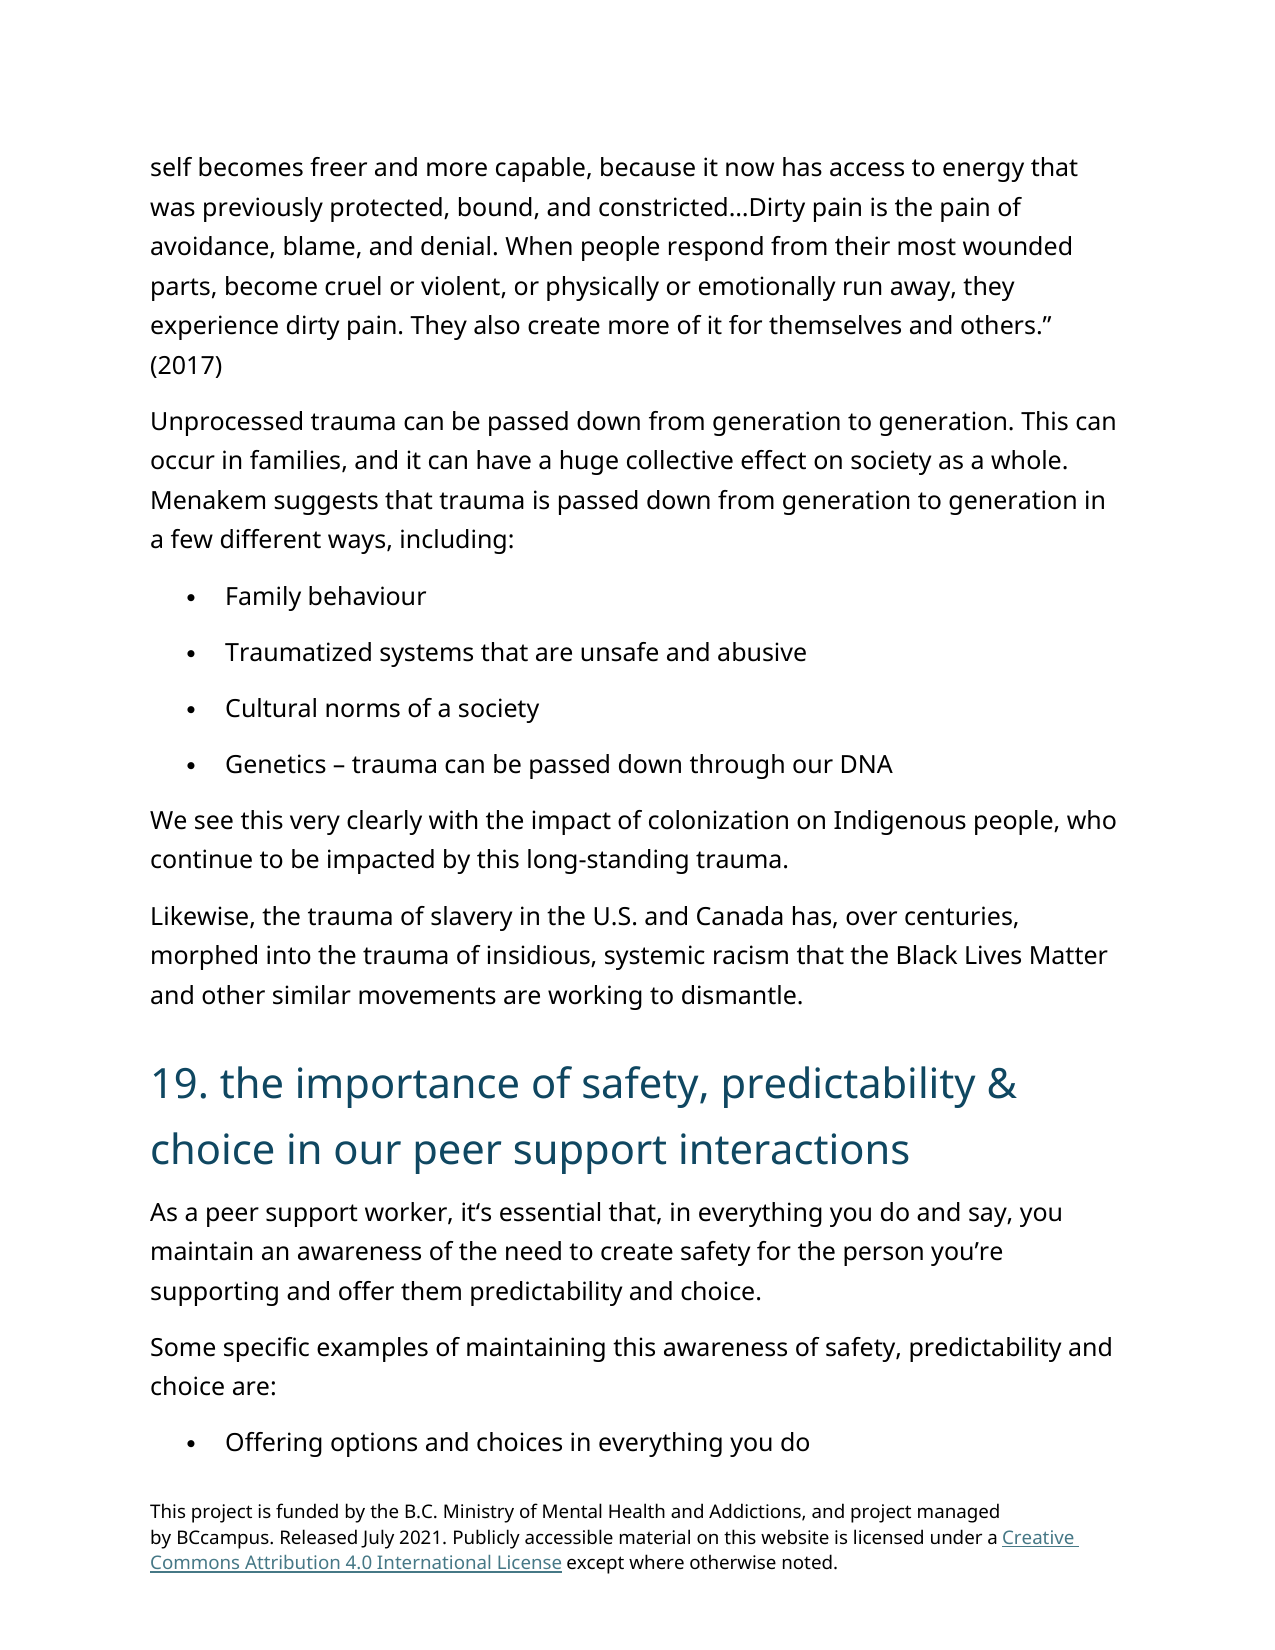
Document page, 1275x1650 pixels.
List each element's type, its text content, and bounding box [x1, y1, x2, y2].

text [150, 150, 1125, 381]
text Unprocessed trauma can be passed down from generation to generation. This can occur in families, and it can have a huge collective effect on society as a whole. Menakem suggests that trauma is passed down from generation to generation in a few different ways, including: [150, 403, 1125, 556]
list Cultural norms of a society [187, 690, 1125, 724]
text As a peer support worker, it‘s essential that, in everything you do and say, you maintain an awareness of the need to create safety for the person you’re supporting and offer them predictability and choice. [150, 1194, 1125, 1307]
text We see this very clearly with the impact of colonization on Indigenous people, who continue to be impacted by this long-standing trauma. [150, 803, 1125, 876]
text Likewise, the trauma of slavery in the U.S. and Canada has, over centuries, morphed into the trauma of insidious, systemic racism that the Black Lives Matter and other similar movements are working to dismantle. [150, 898, 1125, 1011]
list Traumatized systems that are unsafe and abusive [187, 634, 1125, 668]
list Genetics – trauma can be passed down through our DNA [187, 747, 1125, 781]
text Some specific examples of maintaining this awareness of safety, predictability and choice are: [150, 1329, 1125, 1403]
list Family behaviour [187, 578, 1125, 612]
subtitle 19. the importance of safety, predictability & choice in our peer support interactions [150, 1054, 1125, 1177]
list Offering options and choices in everything you do [187, 1425, 1125, 1459]
